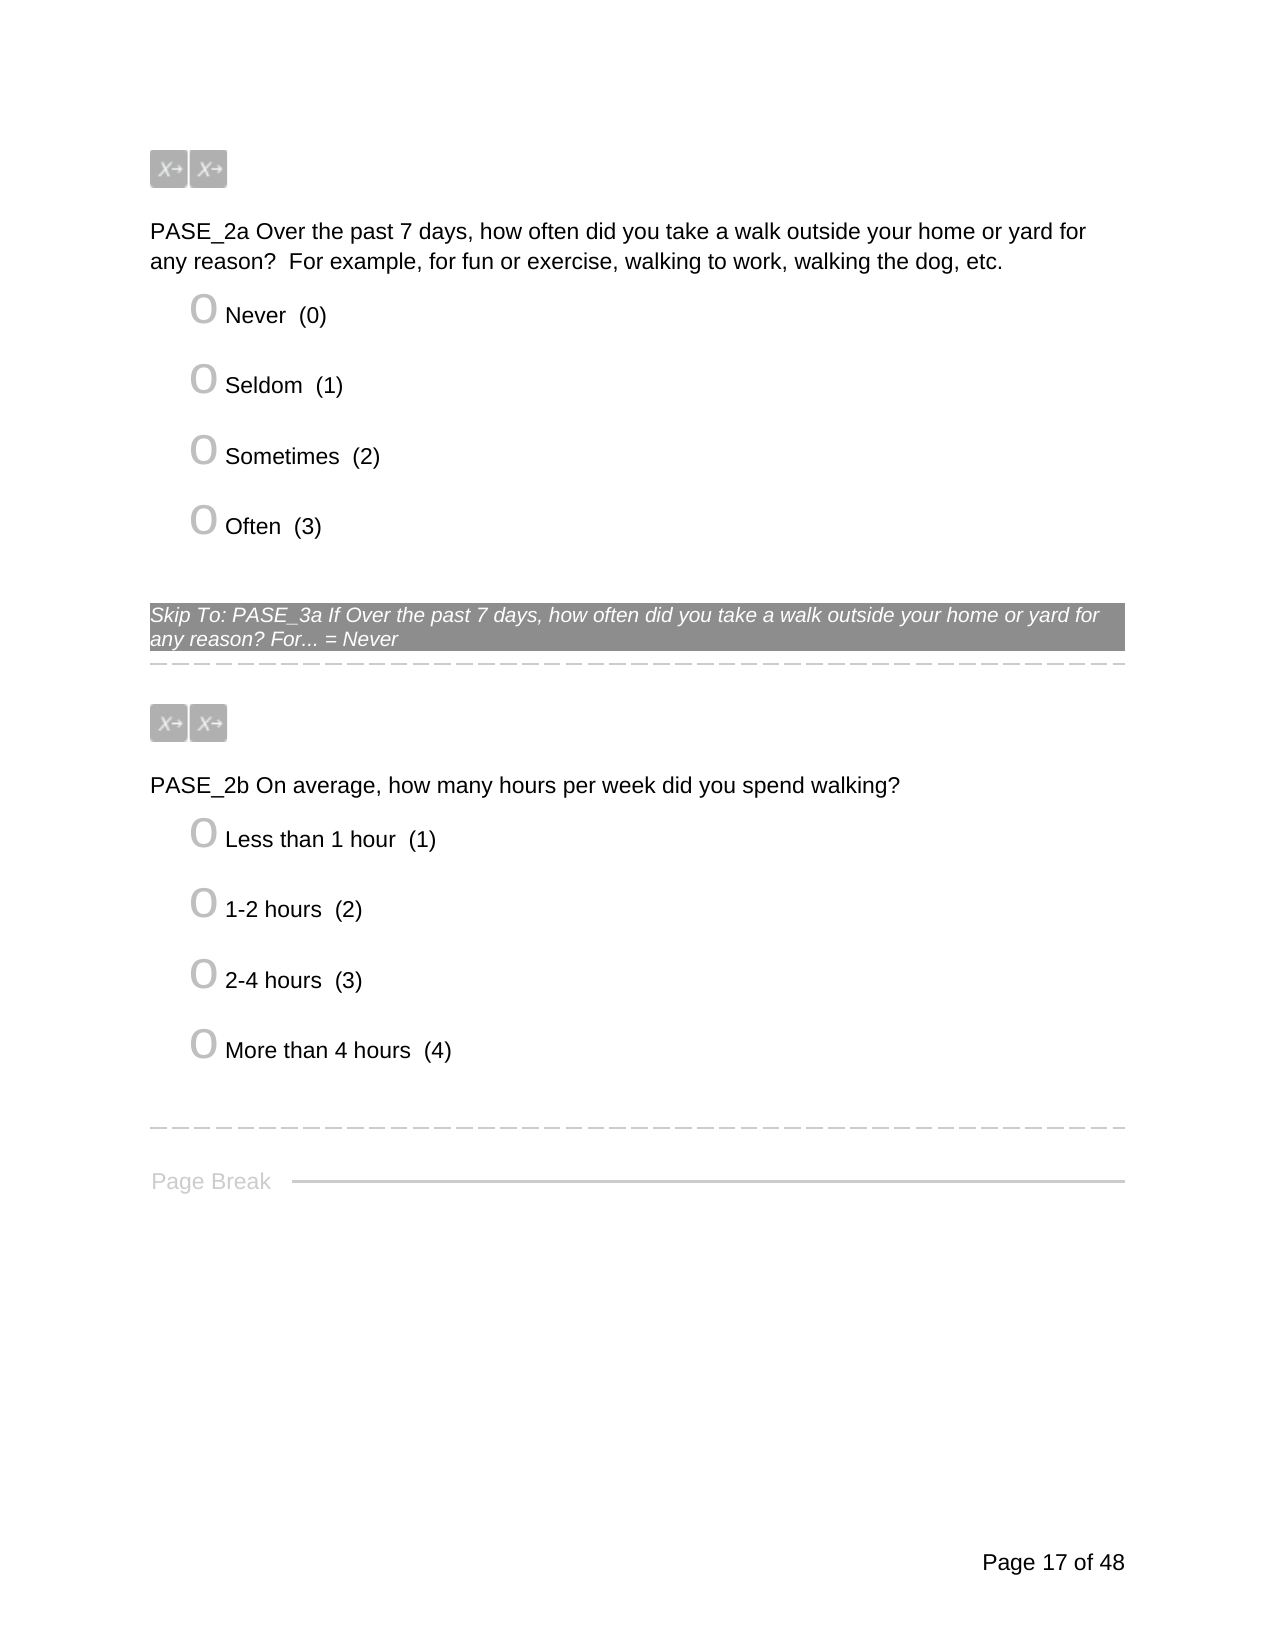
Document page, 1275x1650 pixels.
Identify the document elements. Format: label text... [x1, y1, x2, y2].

text PASE_2b On average, how many hours per week did you spend walking? [150, 772, 1125, 798]
text Skip To: PASE_3a If Over the past 7 days, how often did you take a walk outside your home or yard for any reason? For... = Never [150, 603, 1125, 651]
picture [150, 704, 188, 742]
list 2-4 hours (3) [187, 943, 1125, 1004]
list 1-2 hours (2) [187, 873, 1125, 934]
picture [189, 704, 228, 742]
picture [150, 150, 188, 188]
picture [189, 150, 228, 188]
list Seldom (1) [187, 349, 1125, 410]
list Never (0) [187, 278, 1125, 339]
list Less than 1 hour (1) [187, 802, 1125, 863]
list More than 4 hours (4) [187, 1014, 1125, 1075]
list Often (3) [187, 490, 1125, 551]
table_header Page Break [150, 1168, 291, 1208]
table_header [291, 1168, 1126, 1208]
text PASE_2a Over the past 7 days, how often did you take a walk outside your home or yard for any reason? For example, for fun or exercise, walking to work, walking the dog, etc. [150, 218, 1125, 274]
list Sometimes (2) [187, 419, 1125, 481]
